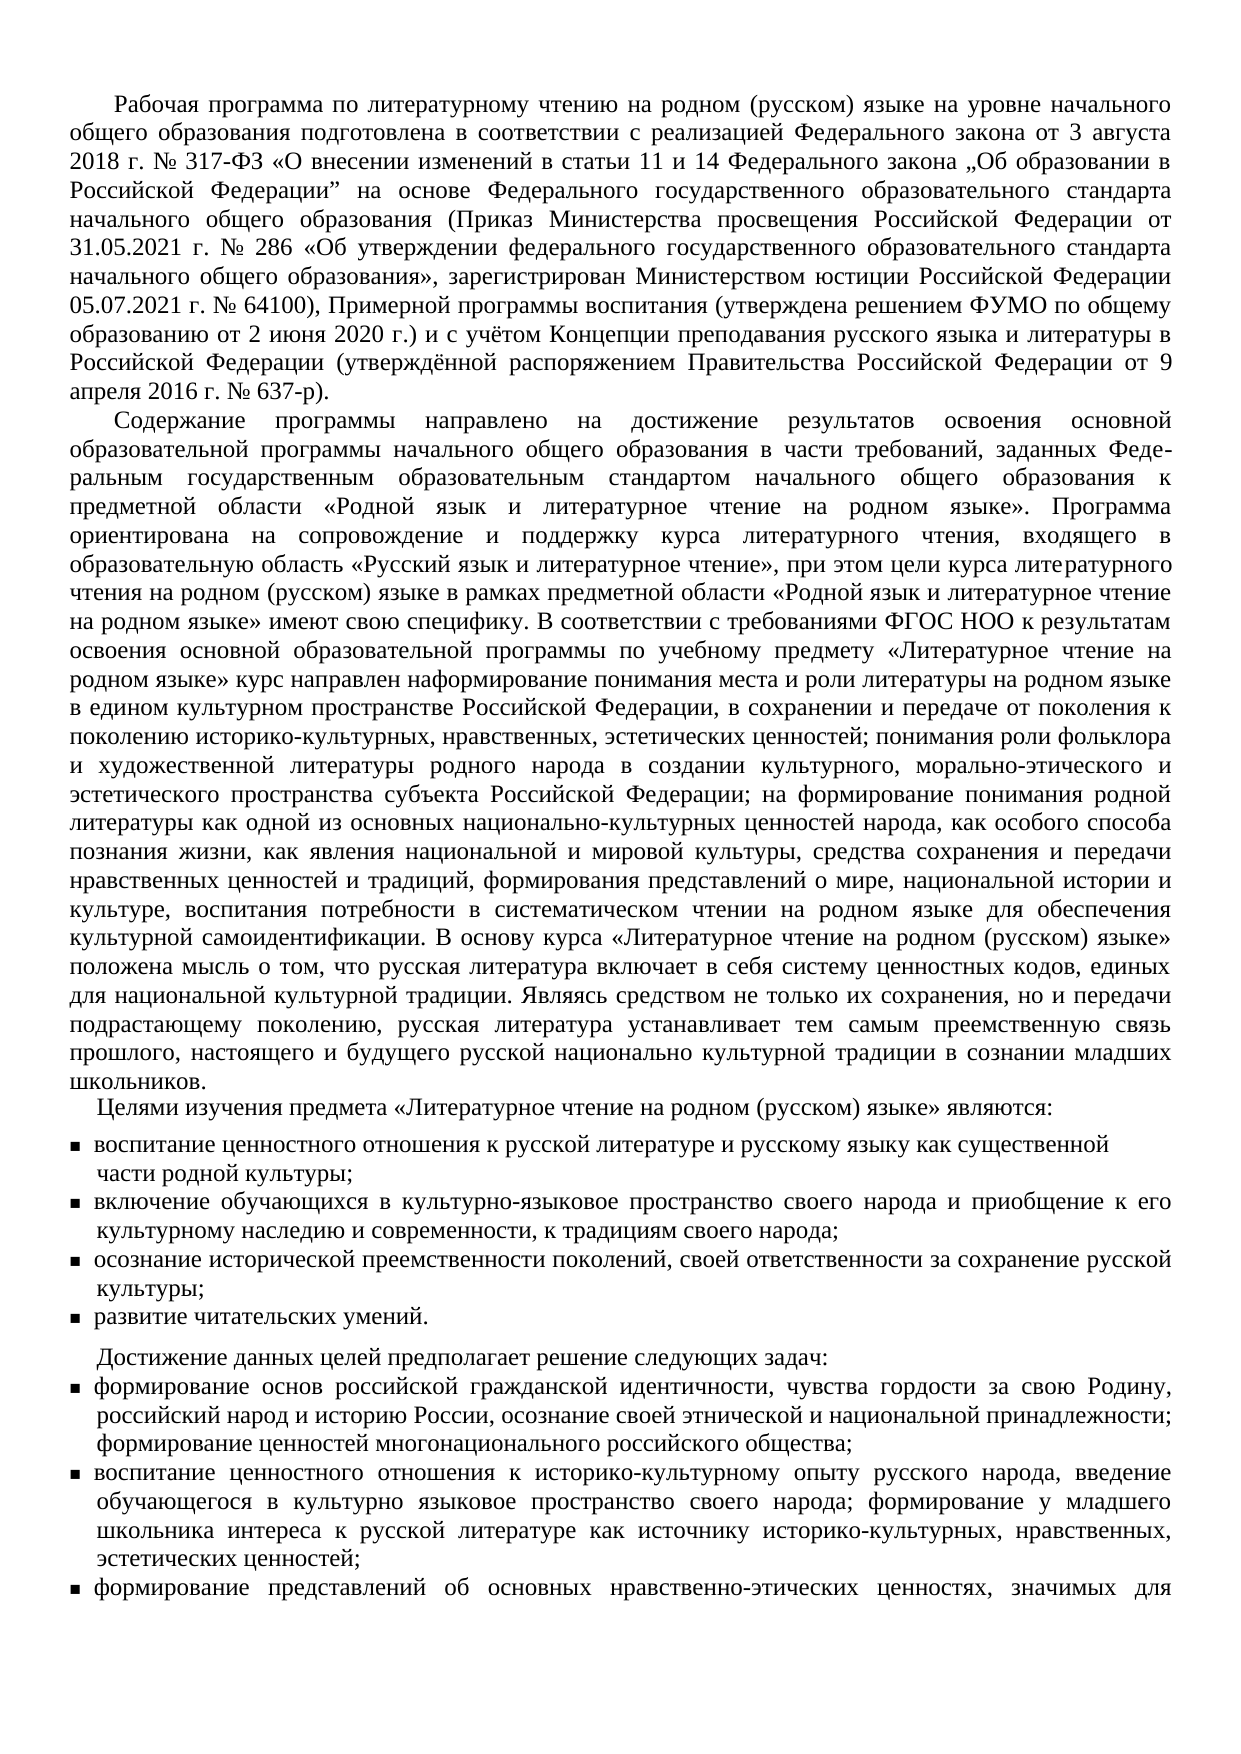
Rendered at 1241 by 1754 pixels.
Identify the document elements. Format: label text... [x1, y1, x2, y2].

text Достижение данных целей предполагает решение следующих задач: [96, 1342, 1172, 1371]
list осознание исторической преемственности поколений, своей ответственности за сохранение русской культуры; [69, 1244, 1172, 1301]
list включение обучающихся в культурно-языковое пространство своего народа и приобщение к его культурному наследию и современности, к традициям своего народа; [69, 1186, 1172, 1244]
list развитие читательских умений. [69, 1301, 1172, 1330]
list формирование основ российской гражданской идентичности, чувства гордости за свою Родину, российский народ и историю России, осознание своей этнической и национальной принадлежности; формирование ценностей многонационального российского общества; [69, 1371, 1172, 1457]
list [69, 1572, 1172, 1601]
text Целями изучения предмета «Литературное чтение на родном (русском) языке» являются: [96, 1095, 1172, 1120]
text Рабочая программа по литературному чтению на родном (русском) языке на уровне начального общего образования подготовлена в соответствии с реализацией Федерального закона от 3 августа 2018 г. № 317-ФЗ «О внесении изменений в статьи 11 и 14 Федерального закона „Об образовании в Российской Федерации” на основе Федерального государственного образовательного стандарта начального общего образования (Приказ Министерства просвещения Российской Федерации от 31.05.2021 г. № 286 «Об утверждении федерального государственного образовательного стандарта начального общего образования», зарегистрирован Министерством юстиции Российской Федерации 05.07.2021 г. № 64100), Примерной программы воспитания (утверждена решением ФУМО по общему образованию от 2 июня 2020 г.) и с учётом Концепции преподавания русского языка и литературы в Российской Федерации (утверждённой распоряжением Правительства Российской Федерации от 9 апреля 2016 г. № 637-р). [69, 89, 1172, 405]
list воспитание ценностного отношения к историко-культурному опыту русского народа, введение обучающегося в культурно языковое пространство своего народа; формирование у младшего школьника интереса к русской литературе как источнику историко-культурных, нравственных, эстетических ценностей; [69, 1457, 1172, 1572]
text части родной культуры; [96, 1158, 1172, 1186]
text Содержание программы направлено на достижение результатов освоения основной образовательной программы начального общего образования в части требований, заданных Федеральным государственным образовательным стандартом начального общего образования к предметной области «Родной язык и литературное чтение на родном языке». Программа ориентирована на сопровождение и поддержку курса литературного чтения, входящего в образовательную область «Русский язык и литературное чтение», при этом цели курса литературного чтения на родном (русском) языке в рамках предметной области «Родной язык и литературное чтение на родном языке» имеют свою специфику. В соответствии с требованиями ФГОС НОО к результатам освоения основной образовательной программы по учебному предмету «Литературное чтение на родном языке» курс направлен наформирование понимания места и роли литературы на родном языке в едином культурном пространстве Российской Федерации, в сохранении и передаче от поколения к поколению историко-культурных, нравственных, эстетических ценностей; понимания роли фольклора и художественной литературы родного народа в создании культурного, морально-этического и эстетического пространства субъекта Российской Федерации; на формирование понимания родной литературы как одной из основных национально-культурных ценностей народа, как особого способа познания жизни, как явления национальной и мировой культуры, средства сохранения и передачи нравственных ценностей и традиций, формирования представлений о мире, национальной истории и культуре, воспитания потребности в систематическом чтении на родном языке для обеспечения культурной самоидентификации. В основу курса «Литературное чтение на родном (русском) языке» положена мысль о том, что русская литература включает в себя систему ценностных кодов, единых для национальной культурной традиции. Являясь средством не только их сохранения, но и передачи подрастающему поколению, русская литература устанавливает тем самым преемственную связь прошлого, настоящего и будущего русской национально культурной традиции в сознании младших школьников. [69, 405, 1172, 1095]
list воспитание ценностного отношения к русской литературе и русскому языку как существенной [69, 1129, 1172, 1158]
